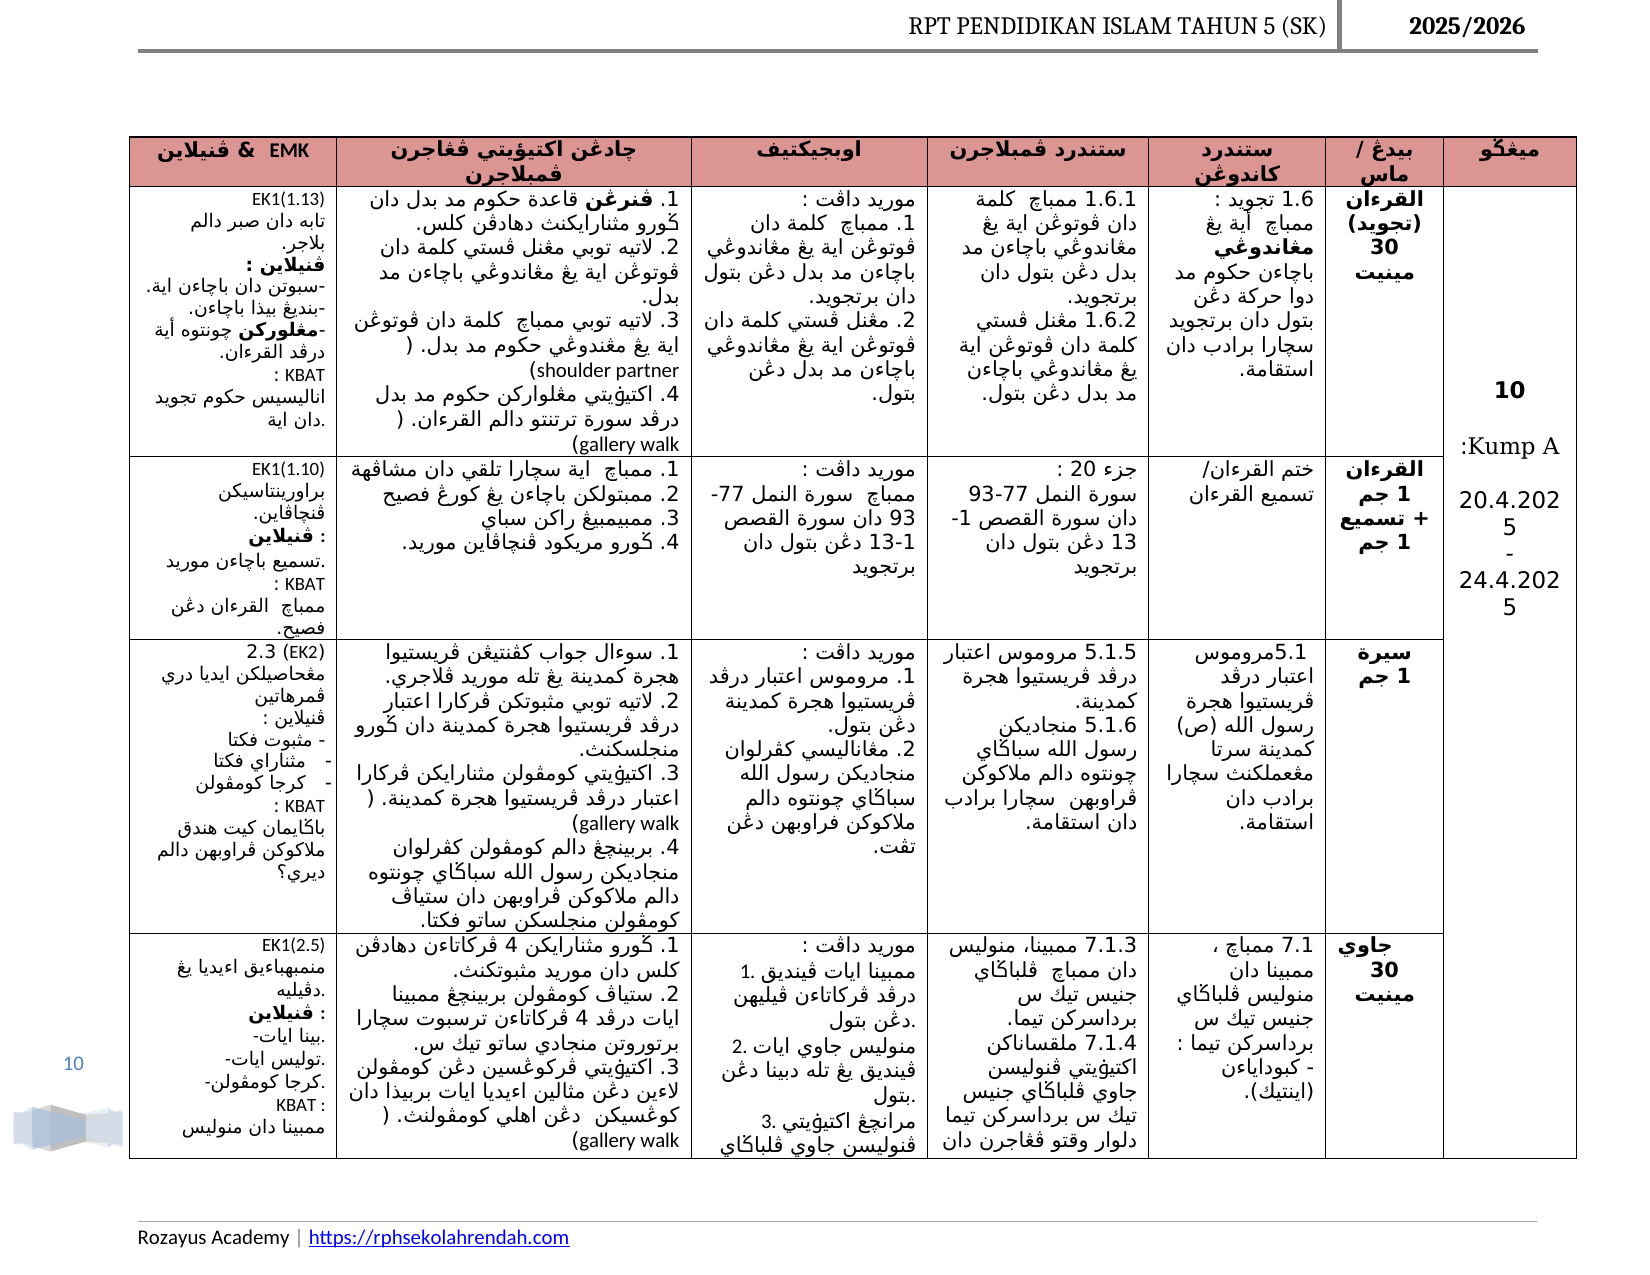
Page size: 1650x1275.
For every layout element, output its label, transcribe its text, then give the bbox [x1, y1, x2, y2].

table_cell القرءان 1 جم + تسميع 1 جم [1326, 457, 1443, 639]
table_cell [1149, 934, 1325, 1158]
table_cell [692, 934, 927, 1158]
table_cell 5.1مروموس اعتبار درڤد ڤريستيوا هجرة رسول الله (ص) كمدينة سرتا مڠعملكنث سچارا برادب دان استقامة. [1149, 640, 1325, 932]
table_cell 5.1.5 مروموس اعتبار درڤد ڤريستيوا هجرة كمدينة. 5.1.6 منجاديكن رسول الله سباݢاي چونتوه دالم ملاكوكن ڤراوبهن سچارا برادب دان استقامة. [928, 640, 1148, 932]
table_cell (EK2) 2.3 مڠحاصيلكن ايديا دري ڤمرهاتين ڤنيلاين : - مثبوت فكتا مثناراي فكتا كرجا كومڤولن KBAT : باݢايمان كيت هندق ملاكوكن ڤراوبهن دالم ديري؟ [130, 640, 336, 932]
table_cell ختم القرءان/ تسميع القرءان [1149, 457, 1325, 639]
table_cell 1.6 تجويد : ممباچ أية يڠ مڠاندوڠي باچاءن حكوم مد دوا حركة دڠن بتول دان برتجويد سچارا برادب دان استقامة. [1149, 187, 1325, 456]
table_cell 1. ڤنرڠن قاعدة حكوم مد بدل دان ݢورو مثنارايكنث دهادڤن كلس. 2. لاتيه توبي مڠنل ڤستي كلمة دان ڤوتوڠن اية يڠ مڠاندوڠي باچاءن مد بدل. 3. لاتيه توبي ممباچ كلمة دان ڤوتوڠن اية يڠ مڠندوڠي حكوم مد بدل. (shoulder partner) 4. اكتيۏيتي مڠلواركن حكوم مد بدل درڤد سورة ترتنتو دالم القرءان. (gallery walk) [337, 187, 691, 456]
table_cell موريد داڤت : 1. ممباچ كلمة دان ڤوتوڠن اية يڠ مڠاندوڠي باچاءن مد بدل دڠن بتول دان برتجويد. 2. مڠنل ڤستي كلمة دان ڤوتوڠن اية يڠ مڠاندوڠي باچاءن مد بدل دڠن بتول. [692, 187, 927, 456]
table_cell 1. ممباچ اية سچارا تلقي دان مشاڤهة 2. ممبتولكن باچاءن يڠ كورڠ فصيح 3. ممبيمبيڠ راكن سباي 4. ݢورو مريكود ڤنچاڤاين موريد. [337, 457, 691, 639]
table_header EMK & ڤنيلاين [130, 138, 336, 186]
table_header بيدڠ / ماس [1326, 138, 1443, 186]
table_header ستندرد كاندوڠن [1149, 138, 1325, 186]
table_cell موريد داڤت : 1. مروموس اعتبار درڤد ڤريستيوا هجرة كمدينة دڠن بتول. 2. مڠاناليسي كڤرلوان منجاديكن رسول الله سباݢاي چونتوه دالم ملاكوكن فراوبهن دڠن تڤت. [692, 640, 927, 932]
table_cell سيرة 1 جم [1326, 640, 1443, 932]
table_header ميڠݢو [1444, 138, 1576, 186]
table_header چادڠن اكتيؤيتي ڤڠاجرن ڤمبلاجرن [337, 138, 691, 186]
table_cell 1.6.1 ممباچ كلمة دان ڤوتوڠن اية يڠ مڠاندوڠي باچاءن مد بدل دڠن بتول دان برتجويد. 1.6.2 مڠنل ڤستي كلمة دان ڤوتوڠن اية يڠ مڠاندوڠي باچاءن مد بدل دڠن بتول. [928, 187, 1148, 456]
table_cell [928, 934, 1148, 1158]
table_cell القرءان (تجويد) 30 مينيت [1326, 187, 1443, 456]
table_cell جاوي 30 مينيت [1326, 934, 1443, 1158]
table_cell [337, 934, 691, 1158]
table_header ستندرد ڤمبلاجرن [928, 138, 1148, 186]
table_cell EK1(1.10) براورينتاسيكن ڤنچاڤاين. ڤنيلاين : تسميع باچاءن موريد. KBAT : ممباچ القرءان دڠن فصيح. [130, 457, 336, 639]
table_header اوبجيكتيف [692, 138, 927, 186]
table_cell 1. سوءال جواب كڤنتيڠن ڤريستيوا هجرة كمدينة يڠ تله موريد ڤلاجري. 2. لاتيه توبي مثبوتكن ڤرکارا اعتبار درڤد ڤريستيوا هجرة كمدينة دان ݢورو منجلسكنث. 3. اكتيۏيتي كومڤولن مثنارايكن ڤرکارا اعتبار درڤد ڤريستيوا هجرة كمدينة. (gallery walk) 4. بربينچڠ دالم كومڤولن كڤرلوان منجاديكن رسول الله سباݢاي چونتوه دالم ملاكوكن ڤراوبهن دان ستياڤ كومڤولن منجلسكن ساتو فكتا. [337, 640, 691, 932]
table_cell موريد داڤت : ممباچ سورة النمل 77-93 دان سورة القصص 1-13 دڠن بتول دان برتجويد [692, 457, 927, 639]
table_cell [130, 934, 336, 1158]
table_cell EK1(1.13) تابه دان صبر دالم بلاجر. ڤنيلاين : -سبوتن دان باچاءن اية. -بنديڠ بيذا باچاءن. -مڠلوركن چونتوه أية درڤد القرءان. KBAT : اناليسيس حكوم تجويد دان اية. [130, 187, 336, 456]
table_cell جزء 20 : سورة النمل 77-93 دان سورة القصص 1-13 دڠن بتول دان برتجويد [928, 457, 1148, 639]
table_cell 10 Kump A: 20.4.2025 - 24.4.2025 [1444, 187, 1576, 1158]
